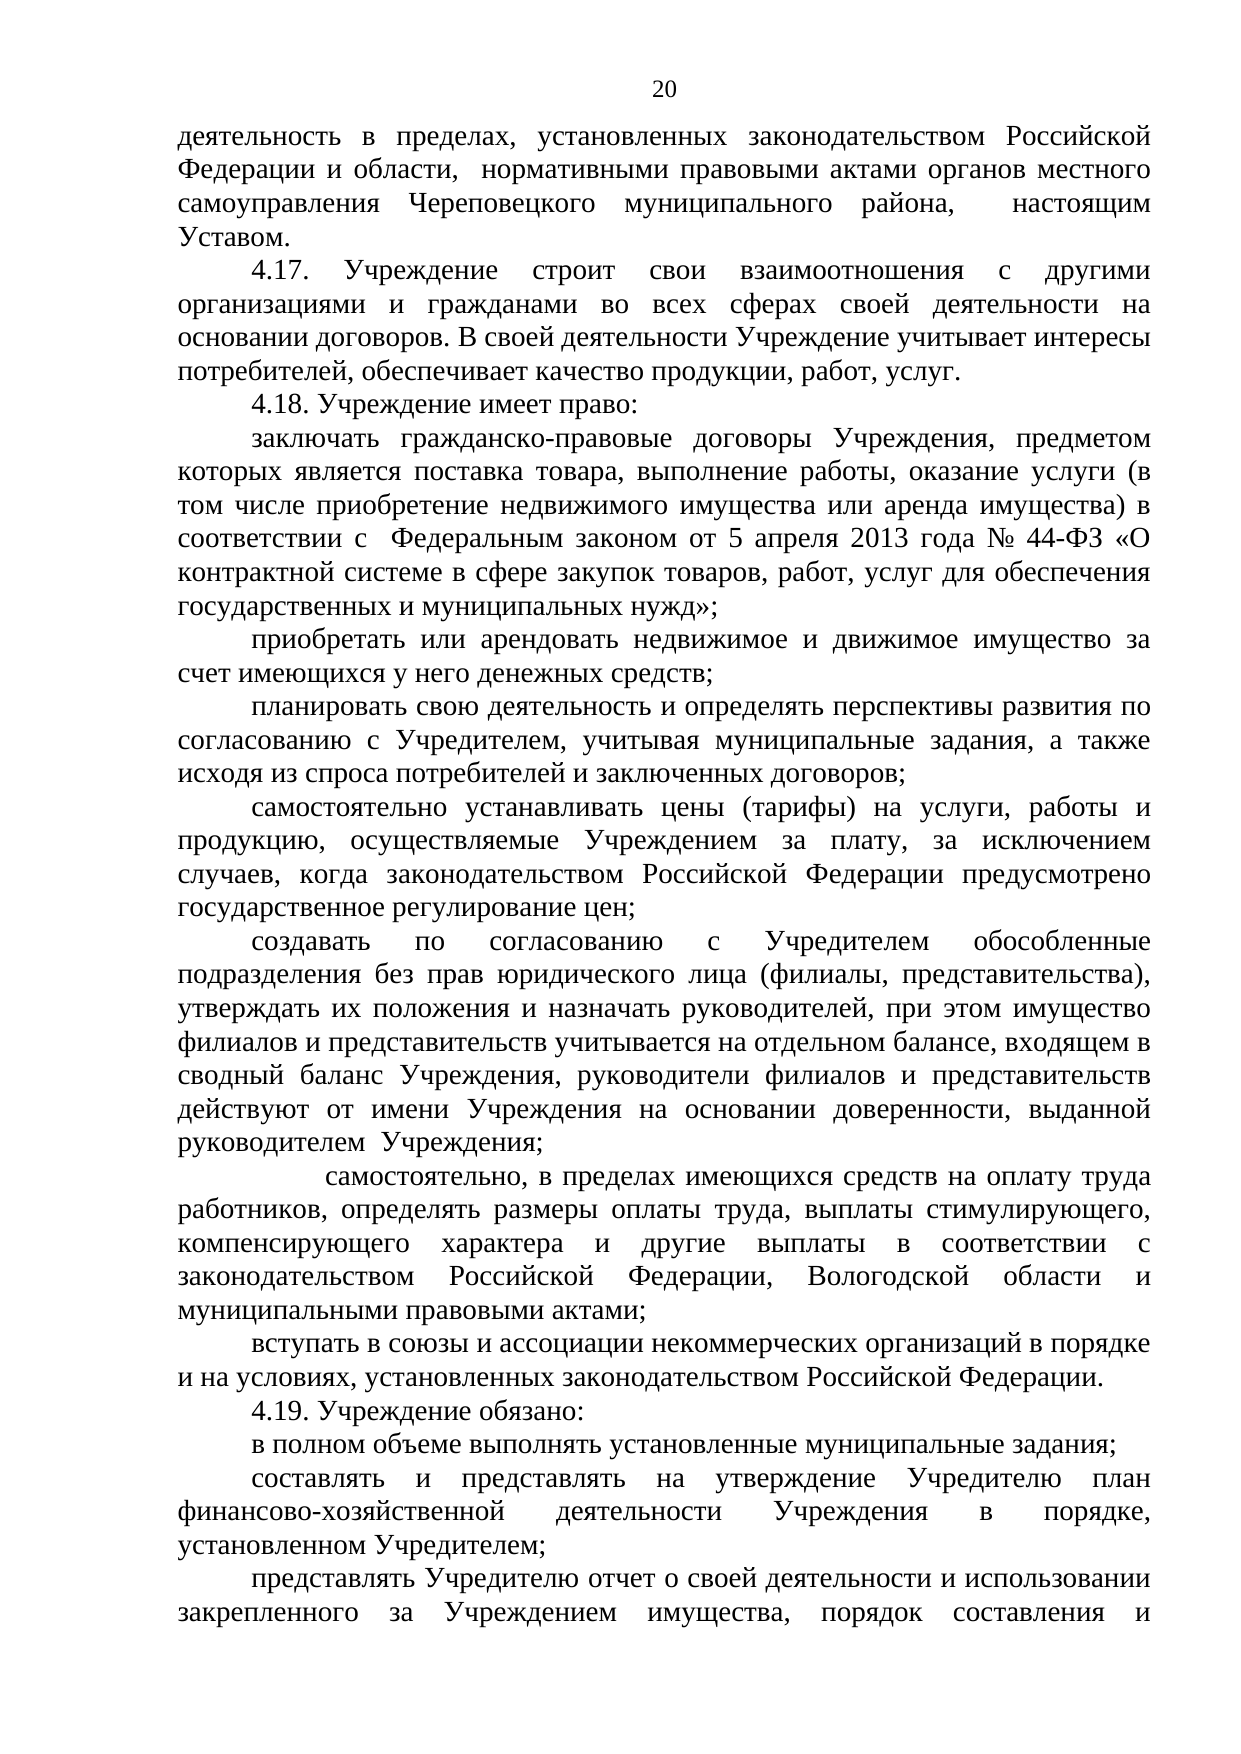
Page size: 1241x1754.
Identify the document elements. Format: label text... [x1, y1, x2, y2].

text вступать в союзы и ассоциации некоммерческих организаций в порядке и на условиях, установленных законодательством Российской Федерации. [177, 1326, 1152, 1393]
text 4.18. Учреждение имеет право: [177, 386, 1152, 420]
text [177, 118, 1152, 252]
text 4.19. Учреждение обязано: [177, 1393, 1152, 1426]
text составлять и представлять на утверждение Учредителю план финансово-хозяйственной деятельности Учреждения в порядке, установленном Учредителем; [177, 1460, 1152, 1560]
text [177, 1560, 1152, 1627]
text самостоятельно, в пределах имеющихся средств на оплату труда работников, определять размеры оплаты труда, выплаты стимулирующего, компенсирующего характера и другие выплаты в соответствии с законодательством Российской Федерации, Вологодской области и муниципальными правовыми актами; [177, 1158, 1152, 1326]
text заключать гражданско-правовые договоры Учреждения, предметом которых является поставка товара, выполнение работы, оказание услуги (в том числе приобретение недвижимого имущества или аренда имущества) в соответствии с Федеральным законом от 5 апреля 2013 года № 44-ФЗ «О контрактной системе в сфере закупок товаров, работ, услуг для обеспечения государственных и муниципальных нужд»; [177, 420, 1152, 621]
text планировать свою деятельность и определять перспективы развития по согласованию с Учредителем, учитывая муниципальные задания, а также исходя из спроса потребителей и заключенных договоров; [177, 688, 1152, 789]
text самостоятельно устанавливать цены (тарифы) на услуги, работы и продукцию, осуществляемые Учреждением за плату, за исключением случаев, когда законодательством Российской Федерации предусмотрено государственное регулирование цен; [177, 789, 1152, 923]
text создавать по согласованию с Учредителем обособленные подразделения без прав юридического лица (филиалы, представительства), утверждать их положения и назначать руководителей, при этом имущество филиалов и представительств учитывается на отдельном балансе, входящем в сводный баланс Учреждения, руководители филиалов и представительств действуют от имени Учреждения на основании доверенности, выданной руководителем Учреждения; [177, 923, 1152, 1158]
text приобретать или арендовать недвижимое и движимое имущество за счет имеющихся у него денежных средств; [177, 621, 1152, 688]
text 4.17. Учреждение строит свои взаимоотношения с другими организациями и гражданами во всех сферах своей деятельности на основании договоров. В своей деятельности Учреждение учитывает интересы потребителей, обеспечивает качество продукции, работ, услуг. [177, 252, 1152, 386]
text в полном объеме выполнять установленные муниципальные задания; [177, 1426, 1152, 1460]
